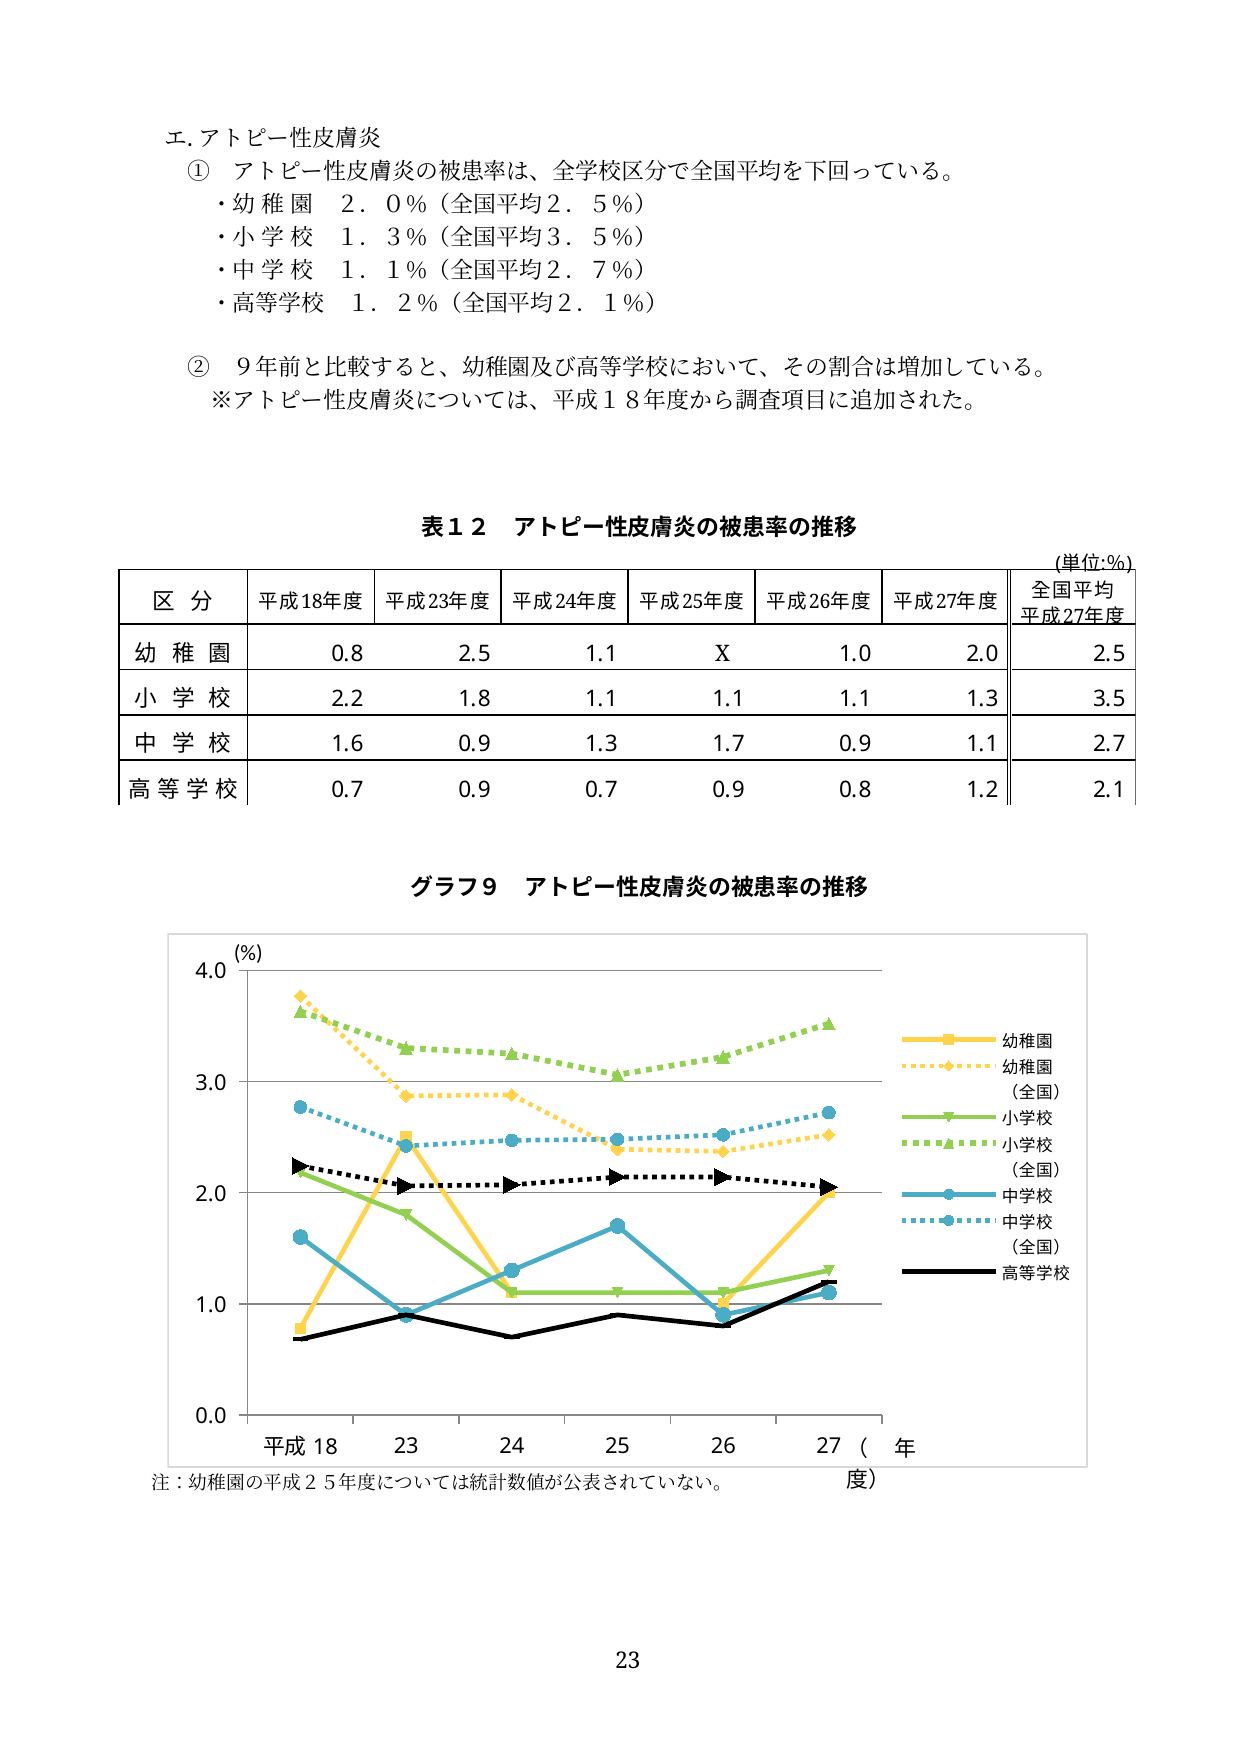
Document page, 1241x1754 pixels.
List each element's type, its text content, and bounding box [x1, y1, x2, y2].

text 注：幼稚園の平成２５年度については統計数値が公表されていない。 [118, 1468, 1137, 1495]
text ・小 学 校 １．３％（全国平均３．５％） [118, 219, 1137, 252]
text ① アトピー性皮膚炎の被患率は、全学校区分で全国平均を下回っている。 [118, 153, 1137, 186]
text ② ９年前と比較すると、幼稚園及び高等学校において、その割合は増加している。 [118, 349, 1137, 382]
text エ. アトピー性皮膚炎 [118, 120, 1137, 153]
text ・幼 稚 園 ２．０％（全国平均２．５％） [118, 186, 1137, 219]
text ※アトピー性皮膚炎については、平成１８年度から調査項目に追加された。 [118, 382, 1137, 415]
text グラフ９ アトピー性皮膚炎の被患率の推移 [118, 869, 1137, 902]
text 表１２ アトピー性皮膚炎の被患率の推移 [118, 508, 1137, 542]
text ・中 学 校 １．１％（全国平均２．７％） [118, 252, 1137, 285]
text ・高等学校 １．２％（全国平均２．１％） [118, 285, 1137, 318]
